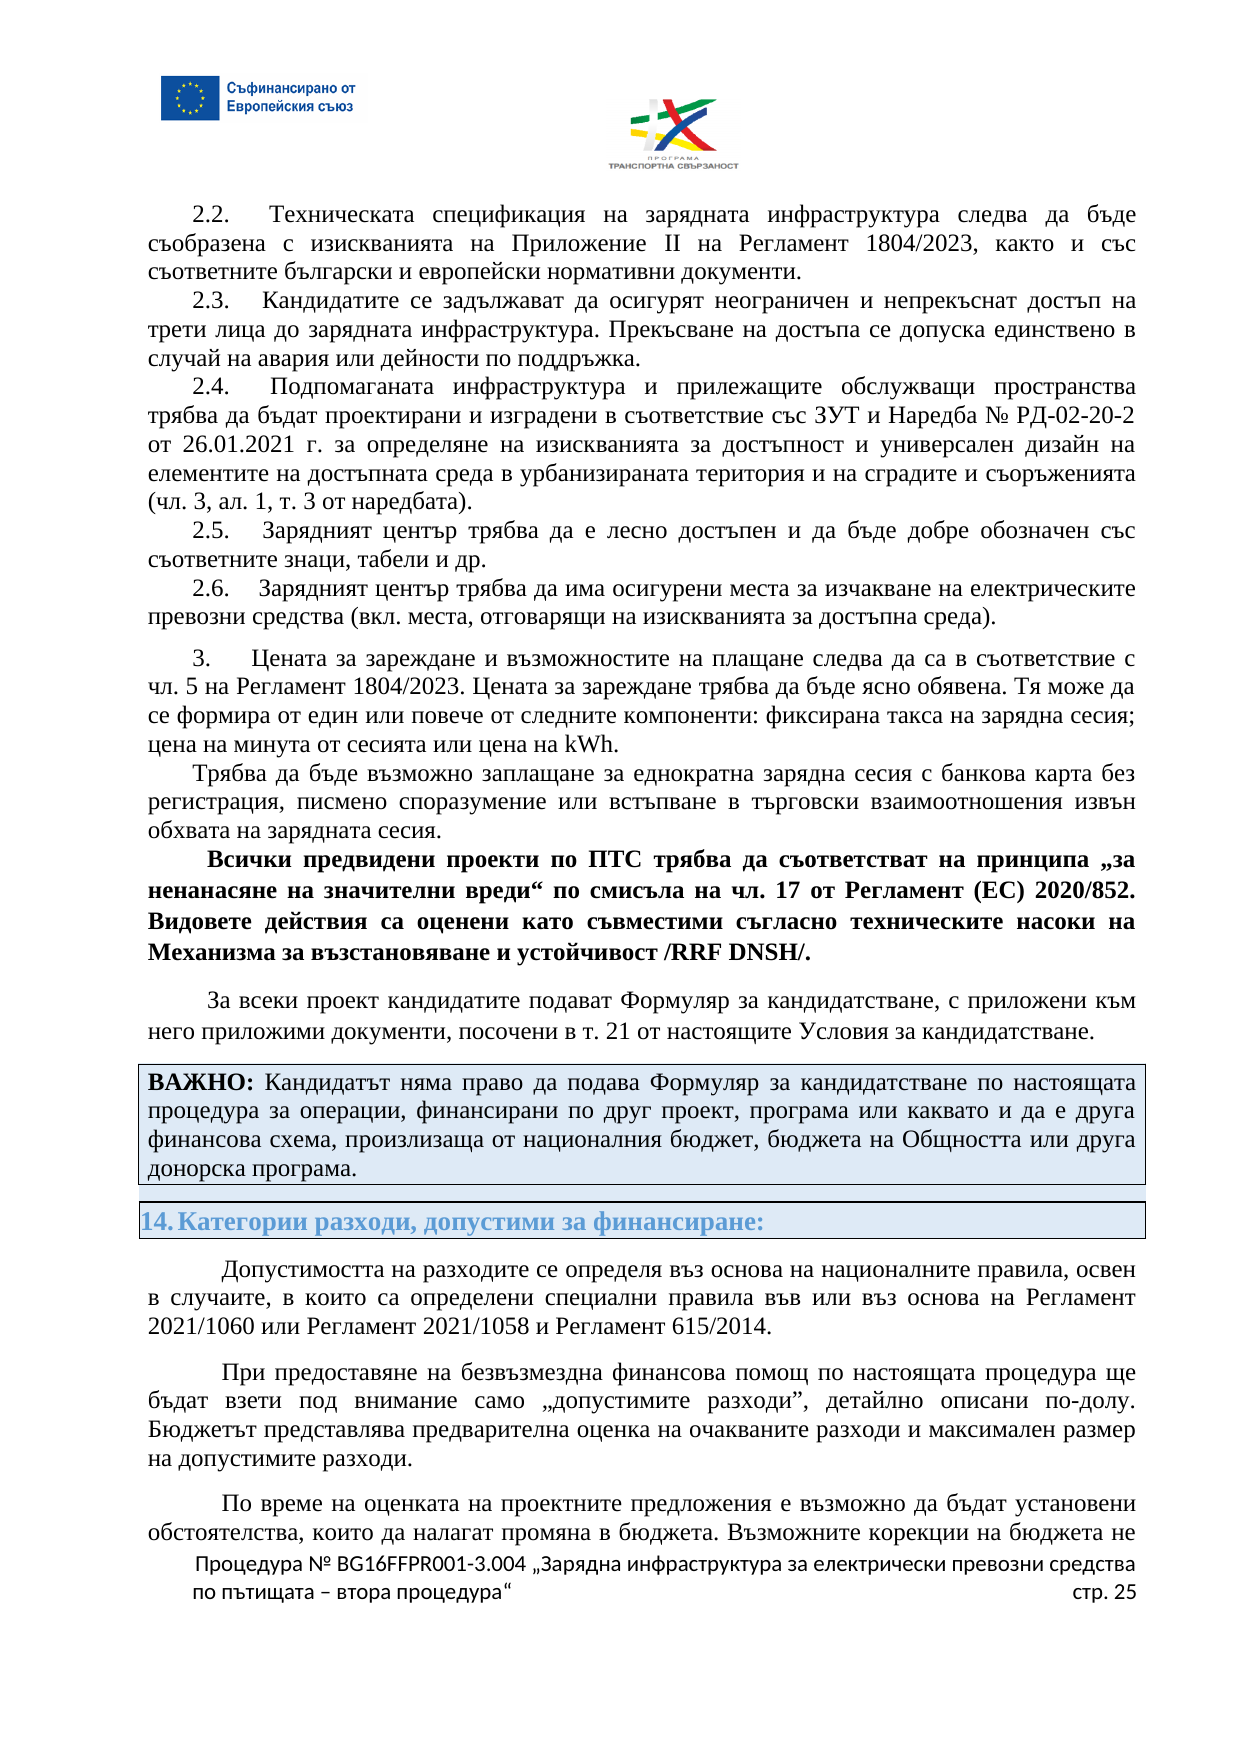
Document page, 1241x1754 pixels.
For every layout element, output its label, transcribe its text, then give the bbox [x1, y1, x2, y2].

list Зарядният център трябва да има осигурени места за изчакване на електрическите превозни средства (вкл. места, отговарящи на изискванията за достъпна среда). [148, 573, 1137, 630]
text Допустимостта на разходите се определя въз основа на националните правила, освен в случаите, в които са определени специални правила във или въз основа на Регламент 2021/1060 или Регламент 2021/1058 и Регламент 615/2014. [148, 1254, 1137, 1340]
list Техническата спецификация на зарядната инфраструктура следва да бъде съобразена с изискванията на Приложение II на Регламент 1804/2023, както и със съответните български и европейски нормативни документи. [148, 199, 1137, 285]
list Подпомаганата инфраструктура и прилежащите обслужващи пространства трябва да бъдат проектирани и изградени в съответствие със ЗУТ и Наредба № РД-02-20-2 от 26.01.2021 г. за определяне на изискванията за достъпност и универсален дизайн на елементите на достъпната среда в урбанизираната територия и на сградите и съоръженията (чл. 3, ал. 1, т. 3 от наредбата). [148, 371, 1137, 515]
list Кандидатите се задължават да осигурят неограничен и непрекъснат достъп на трети лица до зарядната инфраструктура. Прекъсване на достъпа се допуска единствено в случай на авария или дейности по поддръжка. [148, 285, 1137, 371]
text ВАЖНО: Кандидатът няма право да подава Формуляр за кандидатстване по настоящата процедура за операции, финансирани по друг проект, програма или каквато и да е друга финансова схема, произлизаща от националния бюджет, бюджета на Общността или друга донорска програма. [139, 1065, 1145, 1184]
picture [158, 73, 368, 123]
list Цената за зареждане и възможностите на плащане следва да са в съответствие с чл. 5 на Регламент 1804/2023. Цената за зареждане трябва да бъде ясно обявена. Тя може да се формира от един или повече от следните компоненти: фиксирана такса на зарядна сесия; цена на минута от сесията или цена на kWh. [148, 643, 1137, 758]
list Трябва да бъде възможно заплащане за еднократна зарядна сесия с банкова карта без регистрация, писмено споразумение или встъпване в търговски взаимоотношения извън обхвата на зарядната сесия. [148, 758, 1137, 844]
list За всеки проект кандидатите подават Формуляр за кандидатстване, с приложени към него приложими документи, посочени в т. 21 от настоящите Условия за кандидатстване. [148, 985, 1137, 1044]
text Всички предвидени проекти по ПТС трябва да съответстват на принципа „за ненанасяне на значителни вреди“ по смисъла на чл. 17 от Регламент (ЕС) 2020/852. Видовете действия са оценени като съвместими съгласно техническите насоки на Механизма за възстановяване и устойчивост /RRF DNSH/. [148, 844, 1137, 966]
list Зарядният център трябва да е лесно достъпен и да бъде добре обозначен със съответните знаци, табели и др. [148, 515, 1137, 573]
subtitle Категории разходи, допустими за финансиране: [140, 1203, 1145, 1238]
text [148, 1488, 1137, 1546]
text При предоставяне на безвъзмездна финансова помощ по настоящата процедура ще бъдат взети под внимание само „допустимите разходи”, детайлно описани по-долу. Бюджетът представлява предварителна оценка на очакваните разходи и максимален размер на допустимите разходи. [148, 1357, 1137, 1472]
